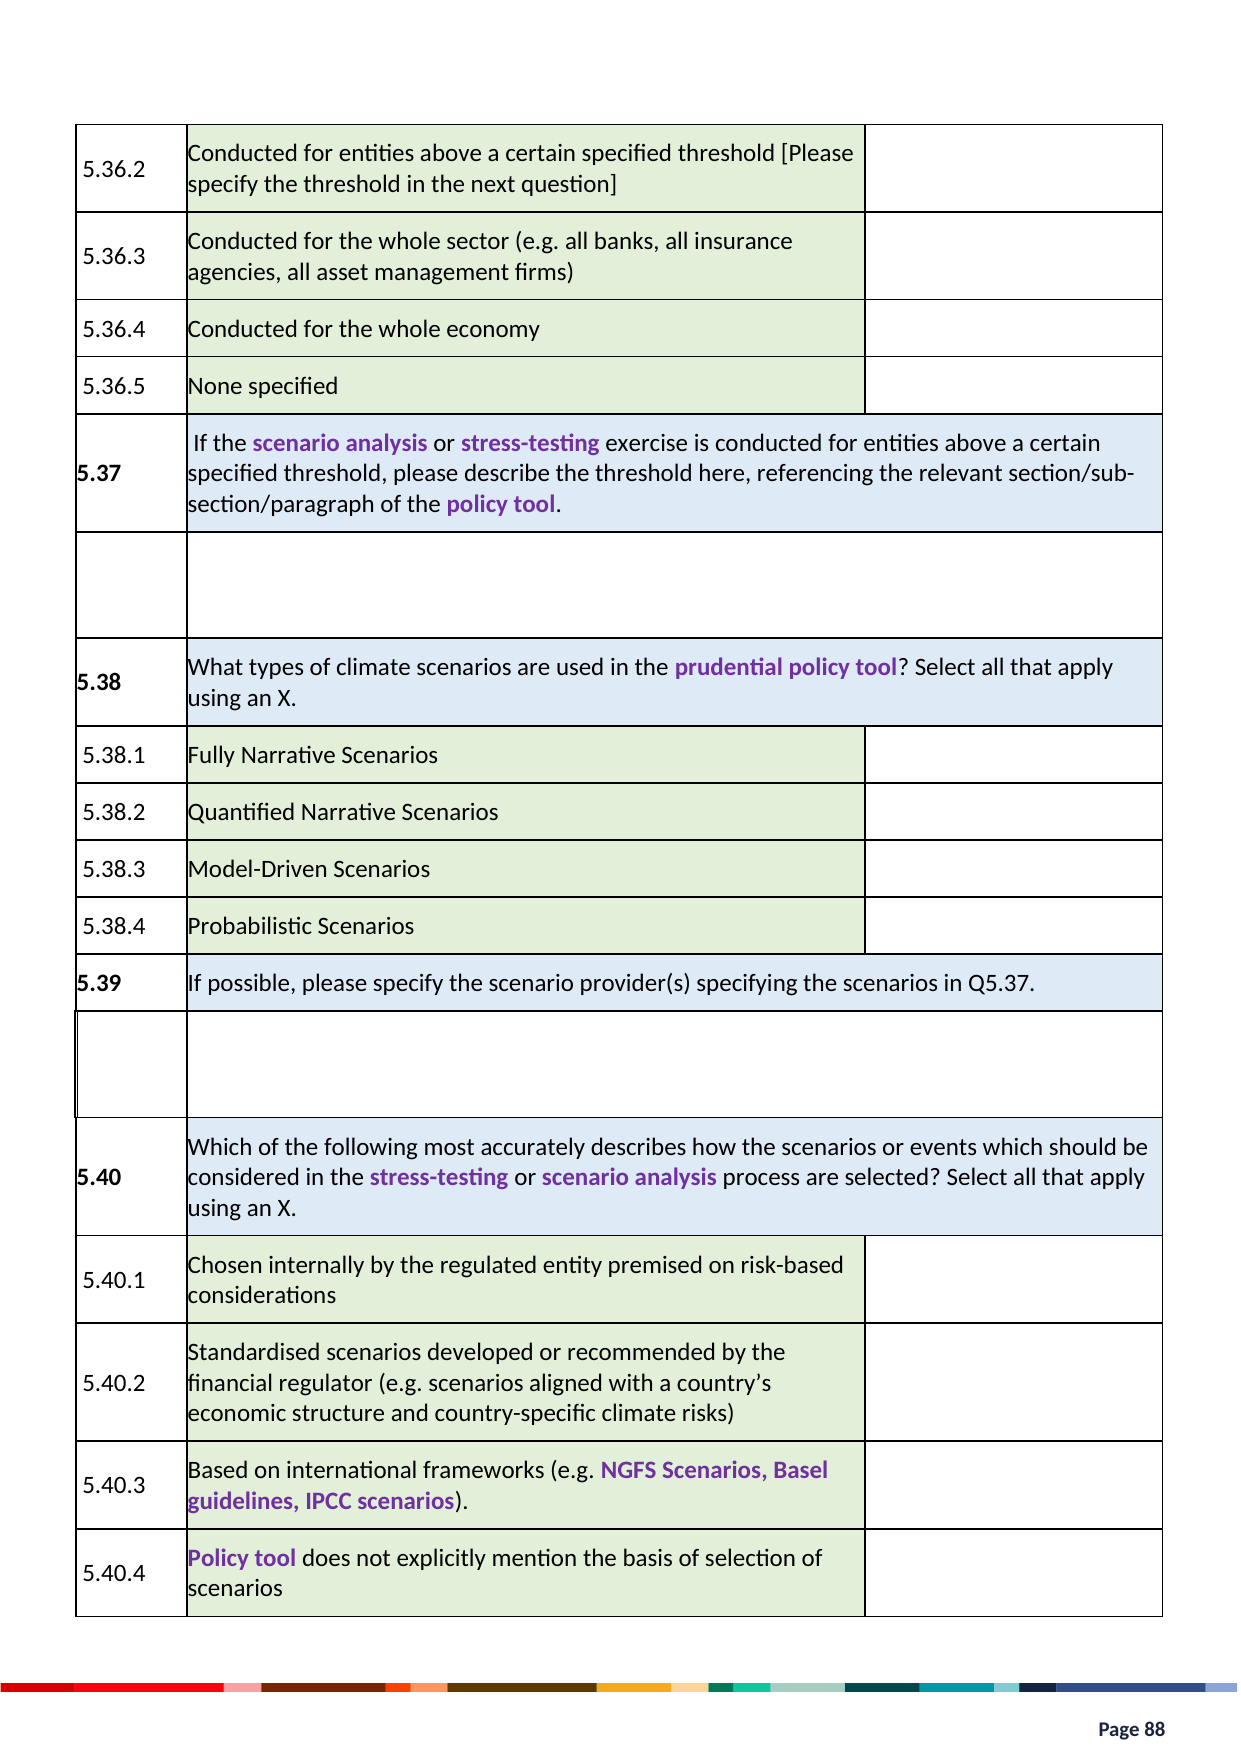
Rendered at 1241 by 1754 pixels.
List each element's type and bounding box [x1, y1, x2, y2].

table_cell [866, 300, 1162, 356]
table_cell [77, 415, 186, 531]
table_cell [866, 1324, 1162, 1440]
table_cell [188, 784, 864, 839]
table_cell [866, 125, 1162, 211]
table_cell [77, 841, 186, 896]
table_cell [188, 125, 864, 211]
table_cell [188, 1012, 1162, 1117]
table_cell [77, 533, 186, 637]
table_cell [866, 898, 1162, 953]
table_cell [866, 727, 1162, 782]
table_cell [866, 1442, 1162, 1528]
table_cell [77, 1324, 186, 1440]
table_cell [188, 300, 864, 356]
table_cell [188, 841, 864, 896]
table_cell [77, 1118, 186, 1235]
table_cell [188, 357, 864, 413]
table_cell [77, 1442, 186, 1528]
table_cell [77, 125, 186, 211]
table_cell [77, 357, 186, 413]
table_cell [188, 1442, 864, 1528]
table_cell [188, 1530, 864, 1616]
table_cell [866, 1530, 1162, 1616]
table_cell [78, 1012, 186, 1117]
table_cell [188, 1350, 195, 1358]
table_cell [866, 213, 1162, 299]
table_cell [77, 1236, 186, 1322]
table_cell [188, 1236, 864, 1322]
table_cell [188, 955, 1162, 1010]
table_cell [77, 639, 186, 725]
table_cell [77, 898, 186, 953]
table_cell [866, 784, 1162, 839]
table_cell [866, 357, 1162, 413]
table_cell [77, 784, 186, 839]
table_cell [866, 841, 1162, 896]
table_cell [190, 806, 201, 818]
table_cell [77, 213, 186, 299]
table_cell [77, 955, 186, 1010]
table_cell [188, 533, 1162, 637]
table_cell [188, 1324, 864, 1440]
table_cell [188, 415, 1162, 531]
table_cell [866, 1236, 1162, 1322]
picture [0, 1683, 1236, 1692]
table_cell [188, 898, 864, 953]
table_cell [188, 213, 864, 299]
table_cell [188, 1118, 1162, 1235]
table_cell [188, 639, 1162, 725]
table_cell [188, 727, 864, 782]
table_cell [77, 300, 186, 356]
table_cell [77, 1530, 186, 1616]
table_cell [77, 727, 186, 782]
